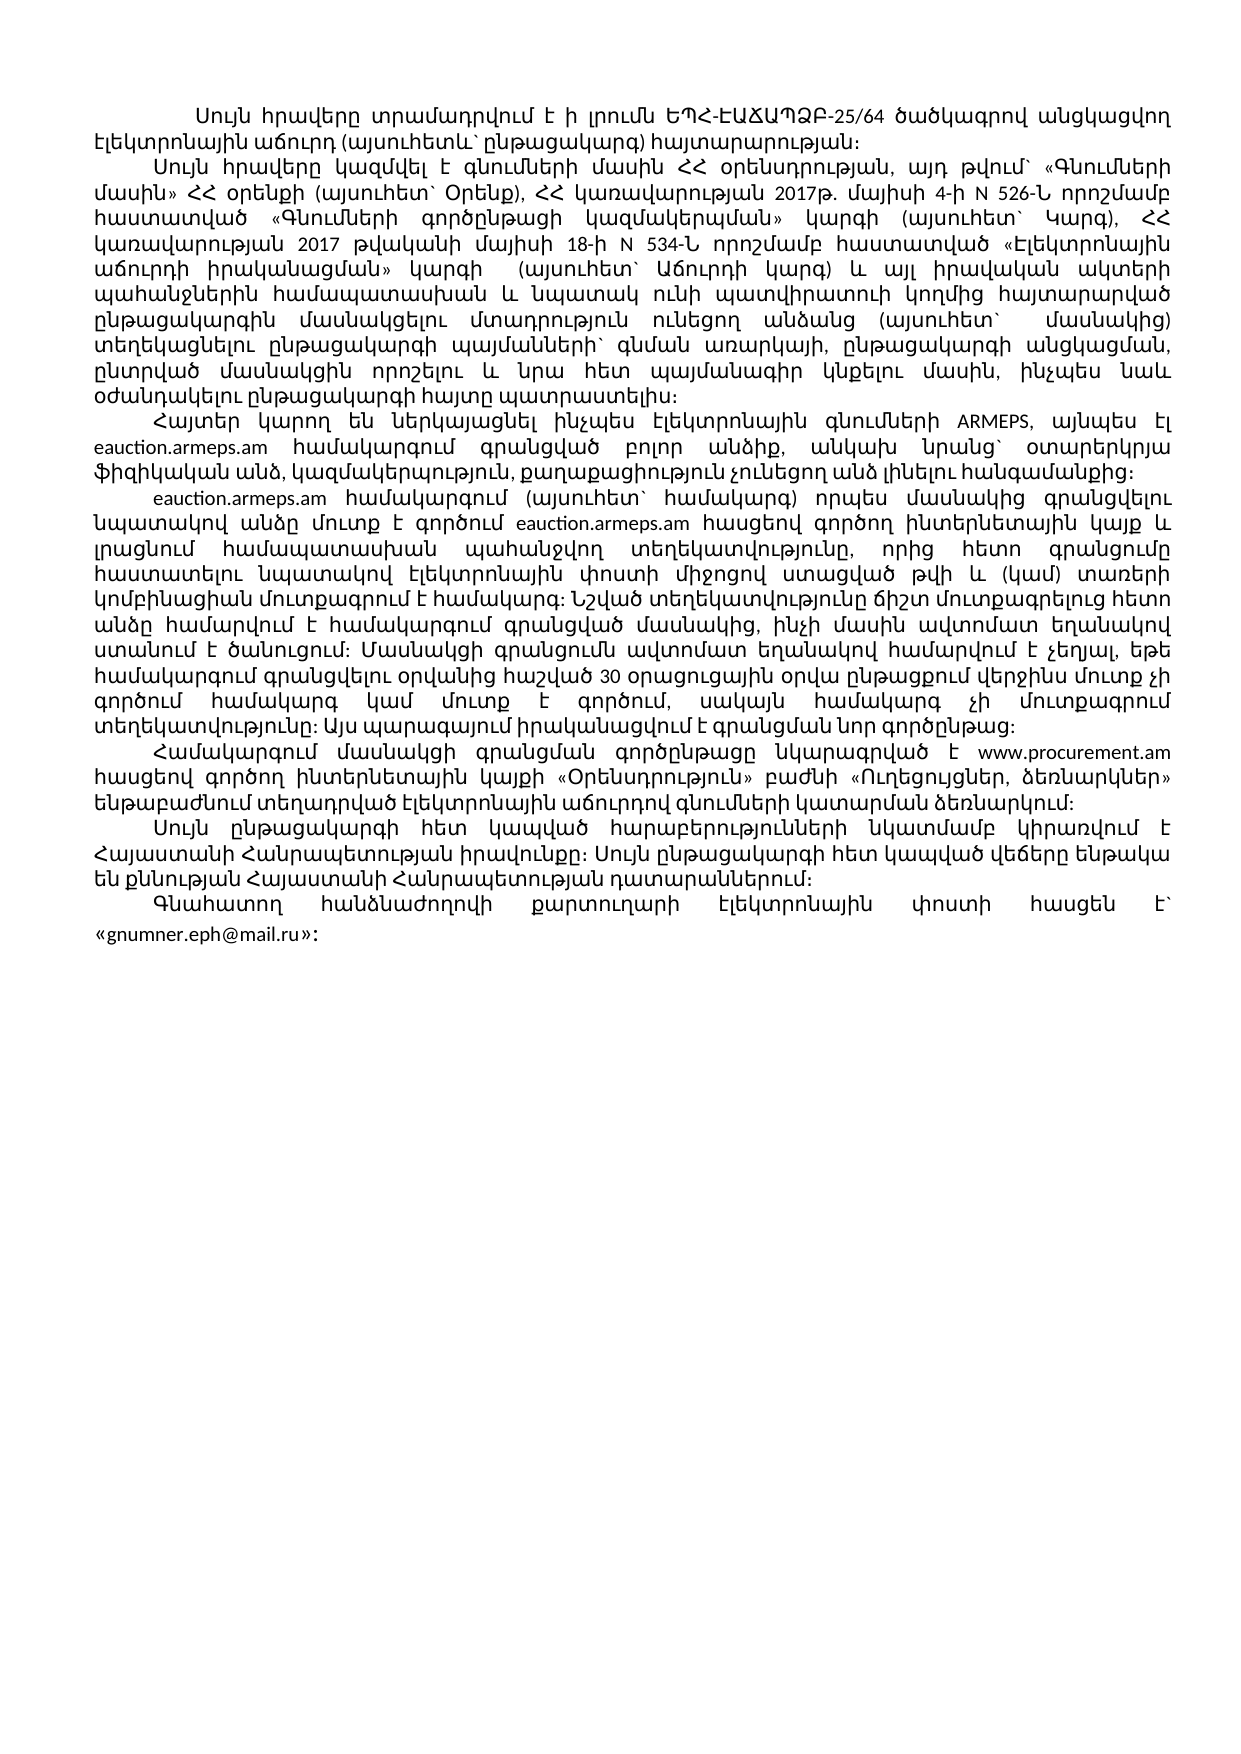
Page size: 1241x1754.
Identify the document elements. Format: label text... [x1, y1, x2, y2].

text Սույն հրավերը կազմվել է գնումների մասին ՀՀ օրենսդրության, այդ թվում` «Գնումների մասին» ՀՀ օրենքի (այսուհետ` Օրենք), ՀՀ կառավարության 2017թ. մայիսի 4-ի N 526-Ն որոշմամբ հաստատված «Գնումների գործընթացի կազմակերպման» կարգի (այսուհետ` Կարգ), ՀՀ կառավարության 2017 թվականի մայիսի 18-ի N 534-Ն որոշմամբ հաստատված «Էլեկտրոնային աճուրդի իրականացման» կարգի (այսուհետ` Աճուրդի կարգ) և այլ իրավական ակտերի պահանջներին համապատասխան և նպատակ ունի պատվիրատուի կողմից հայտարարված ընթացակարգին մասնակցելու մտադրություն ունեցող անձանց (այսուհետ` մասնակից) տեղեկացնելու ընթացակարգի պայմանների` գնման առարկայի, ընթացակարգի անցկացման, ընտրված մասնակցին որոշելու և նրա հետ պայմանագիր կնքելու մասին, ինչպես նաև օժանդակելու ընթացակարգի հայտը պատրաստելիս։ [94, 154, 1171, 409]
text Համակարգում մասնակցի գրանցման գործընթացը նկարագրված է www.procurement.am հասցեով գործող ինտերնետային կայքի «Օրենսդրություն» բաժնի «Ուղեցույցներ, ձեռնարկներ» ենթաբաժնում տեղադրված էլեկտրոնային աճուրդով գնումների կատարման ձեռնարկում: [94, 739, 1171, 815]
text Հայտեր կարող են ներկայացնել ինչպես էլեկտրոնային գնումների ARMEPS, այնպես էլ eauction.armeps.am համակարգում գրանցված բոլոր անձիք, անկախ նրանց` օտարերկրյա ֆիզիկական անձ, կազմակերպություն, քաղաքացիություն չունեցող անձ լինելու հանգամանքից։ [94, 409, 1171, 485]
text Գնահատող հանձնաժողովի քարտուղարի էլեկտրոնային փոստի հասցեն է` «gnumner.eph@mail.ru»: [94, 892, 1171, 948]
text Սույն հրավերը տրամադրվում է ի լրումն ԵՊՀ-ԷԱՃԱՊՁԲ-25/64 ծածկագրով անցկացվող էլեկտրոնային աճուրդ (այսուհետև` ընթացակարգ) հայտարարության։ [94, 104, 1171, 154]
text Սույն ընթացակարգի հետ կապված հարաբերությունների նկատմամբ կիրառվում է Հայաստանի Հանրապետության իրավունքը։ Սույն ընթացակարգի հետ կապված վեճերը ենթակա են քննության Հայաստանի Հանրապետության դատարաններում։ [94, 815, 1171, 892]
text eauction.armeps.am համակարգում (այսուհետ` համակարգ) որպես մասնակից գրանցվելու նպատակով անձը մուտք է գործում eauction.armeps.am հասցեով գործող ինտերնետային կայք և լրացնում համապատասխան պահանջվող տեղեկատվությունը, որից հետո գրանցումը հաստատելու նպատակով էլեկտրոնային փոստի միջոցով ստացված թվի և (կամ) տառերի կոմբինացիան մուտքագրում է համակարգ: Նշված տեղեկատվությունը ճիշտ մուտքագրելուց հետո անձը համարվում է համակարգում գրանցված մասնակից, ինչի մասին ավտոմատ եղանակով ստանում է ծանուցում: Մասնակցի գրանցումն ավտոմատ եղանակով համարվում է չեղյալ, եթե համակարգում գրանցվելու օրվանից հաշված 30 օրացուցային օրվա ընթացքում վերջինս մուտք չի գործում համակարգ կամ մուտք է գործում, սակայն համակարգ չի մուտքագրում տեղեկատվությունը: Այս պարագայում իրականացվում է գրանցման նոր գործընթաց: [94, 485, 1171, 739]
